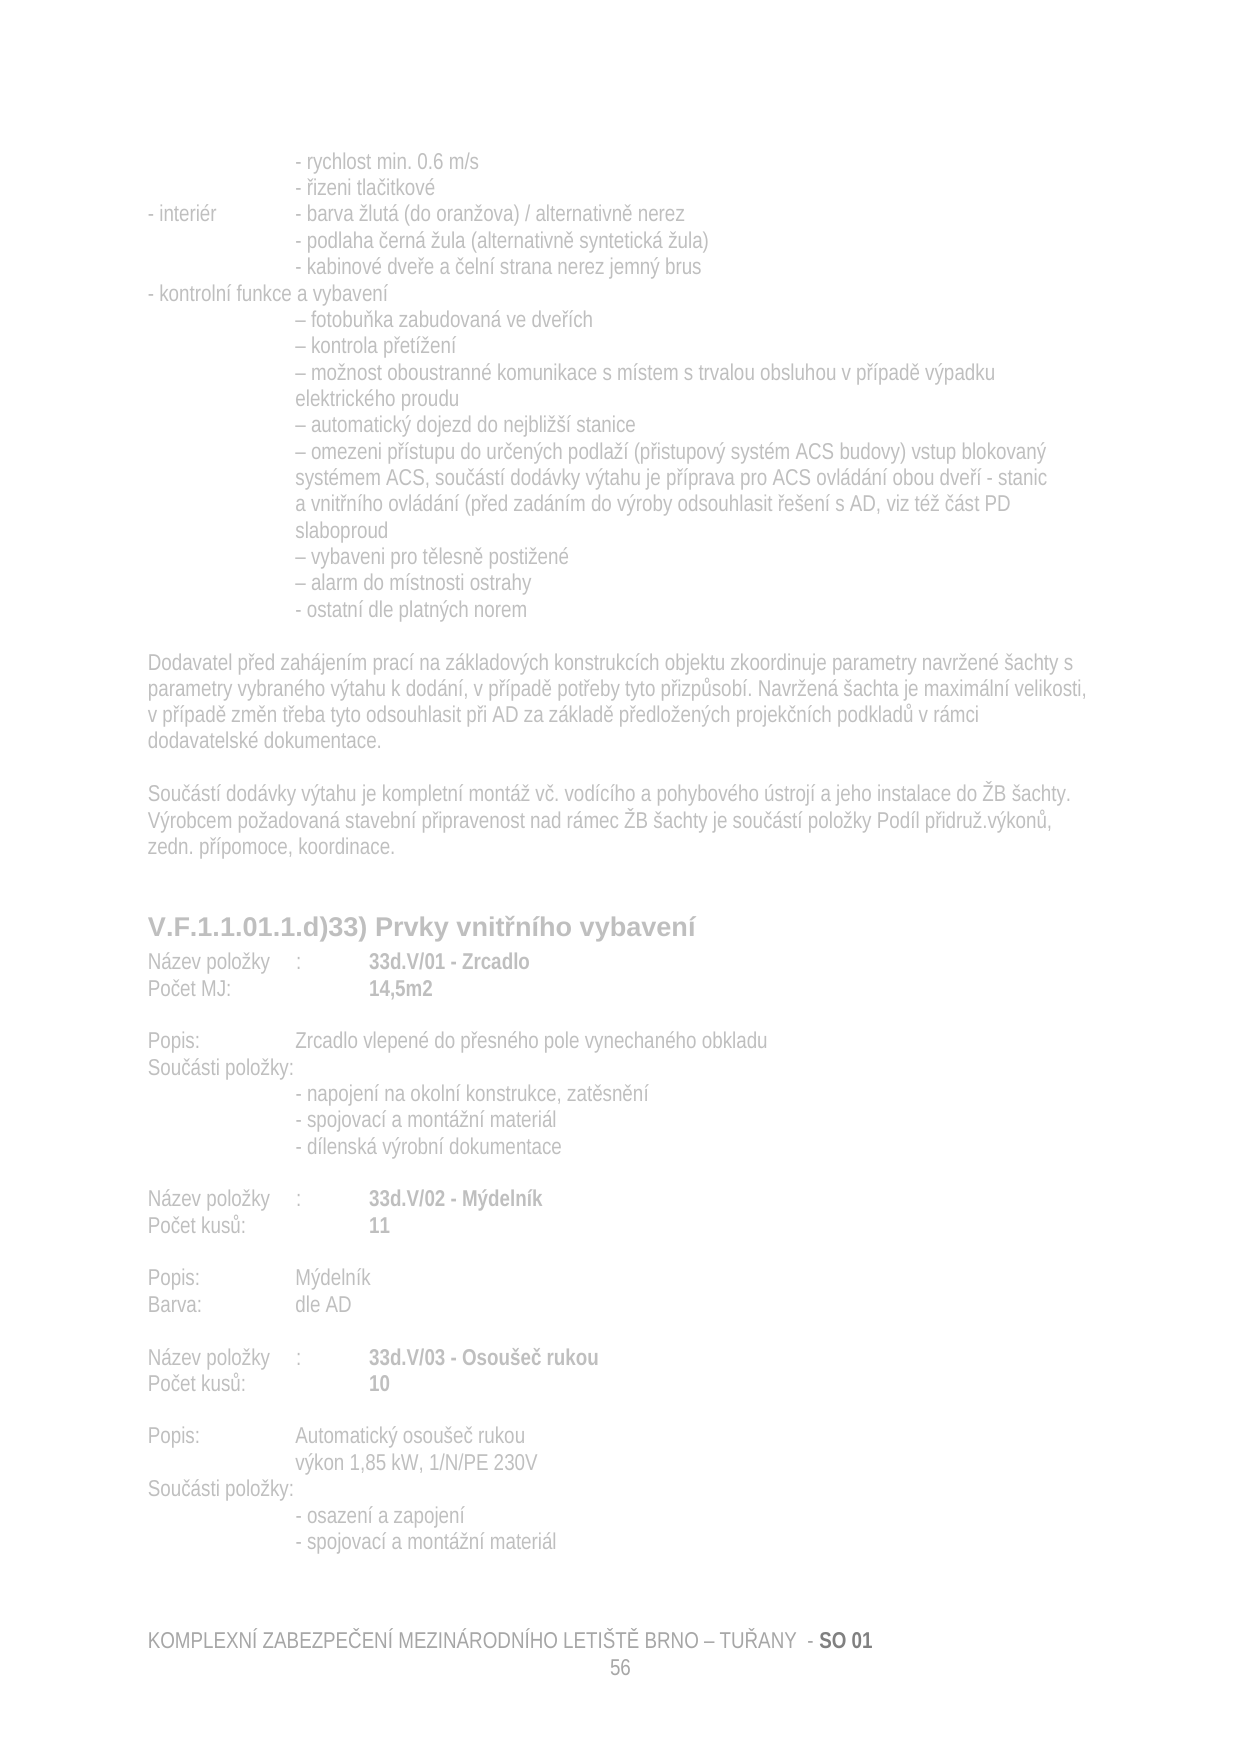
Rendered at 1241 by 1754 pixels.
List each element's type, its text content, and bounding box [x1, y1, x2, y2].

text – automatický dojezd do nejbližší stanice [148, 411, 1092, 438]
text Název položky : 33d.V/03 - Osoušeč rukou [148, 1343, 1092, 1370]
text – možnost oboustranné komunikace s místem s trvalou obsluhou v případě výpadku elektrického proudu [148, 358, 1092, 411]
text - podlaha černá žula (alternativně syntetická žula) [148, 227, 1092, 253]
text výkon 1,85 kW, 1/N/PE 230V [148, 1449, 1092, 1475]
text - napojení na okolní konstrukce, zatěsnění [295, 1080, 1092, 1106]
text Popis: Mýdelník [148, 1264, 1092, 1291]
text - kabinové dveře a čelní strana nerez jemný brus [148, 253, 1092, 279]
text Součásti položky: [148, 1475, 1092, 1502]
text Součástí dodávky výtahu je kompletní montáž vč. vodícího a pohybového ústrojí a jeho instalace do ŽB šachty. Výrobcem požadovaná stavební připravenost nad rámec ŽB šachty je součástí položky Podíl přidruž.výkonů, zedn. přípomoce, koordinace. [148, 780, 1092, 859]
text Dodavatel před zahájením prací na základových konstrukcích objektu zkoordinuje parametry navržené šachty s parametry vybraného výtahu k dodání, v případě potřeby tyto přizpůsobí. Navržená šachta je maximální velikosti, v případě změn třeba tyto odsouhlasit při AD za základě předložených projekčních podkladů v rámci dodavatelské dokumentace. [148, 648, 1092, 754]
text – vybaveni pro tělesně postižené [148, 543, 1092, 569]
text Název položky : 33d.V/01 - Zrcadlo [148, 948, 1092, 974]
text - dílenská výrobní dokumentace [295, 1133, 1092, 1159]
text Počet MJ: 14,5m2 [148, 974, 1092, 1001]
text - interiér - barva žlutá (do oranžova) / alternativně nerez [148, 200, 1092, 227]
text Název položky : 33d.V/02 - Mýdelník [148, 1185, 1092, 1212]
text – alarm do místnosti ostrahy [148, 569, 1092, 596]
text Popis: Automatický osoušeč rukou [148, 1422, 1092, 1449]
text – omezeni přístupu do určených podlaží (přistupový systém ACS budovy) vstup blokovaný systémem ACS, součástí dodávky výtahu je příprava pro ACS ovládání obou dveří - stanic a vnitřního ovládání (před zadáním do výroby odsouhlasit řešení s AD, viz též část PD slaboproud [148, 438, 1092, 543]
text Popis: Zrcadlo vlepené do přesného pole vynechaného obkladu [148, 1027, 1092, 1053]
text – fotobuňka zabudovaná ve dveřích [148, 306, 1092, 332]
text - kontrolní funkce a vybavení [148, 279, 1092, 306]
text - spojovací a montážní materiál [295, 1528, 1092, 1554]
text Počet kusů: 11 [148, 1212, 1092, 1238]
text - osazení a zapojení [295, 1502, 1092, 1528]
text - ostatní dle platných norem [148, 596, 1092, 622]
text - spojovací a montážní materiál [295, 1106, 1092, 1133]
text Barva: dle AD [148, 1291, 1092, 1317]
subtitle V.F.1.1.01.1.d)33) Prvky vnitřního vybavení [148, 911, 1092, 942]
text – kontrola přetížení [148, 332, 1092, 358]
text - řizeni tlačitkové [148, 174, 1092, 200]
text - rychlost min. 0.6 m/s [148, 148, 1092, 174]
text Počet kusů: 10 [148, 1370, 1092, 1396]
text Součásti položky: [148, 1053, 1092, 1080]
